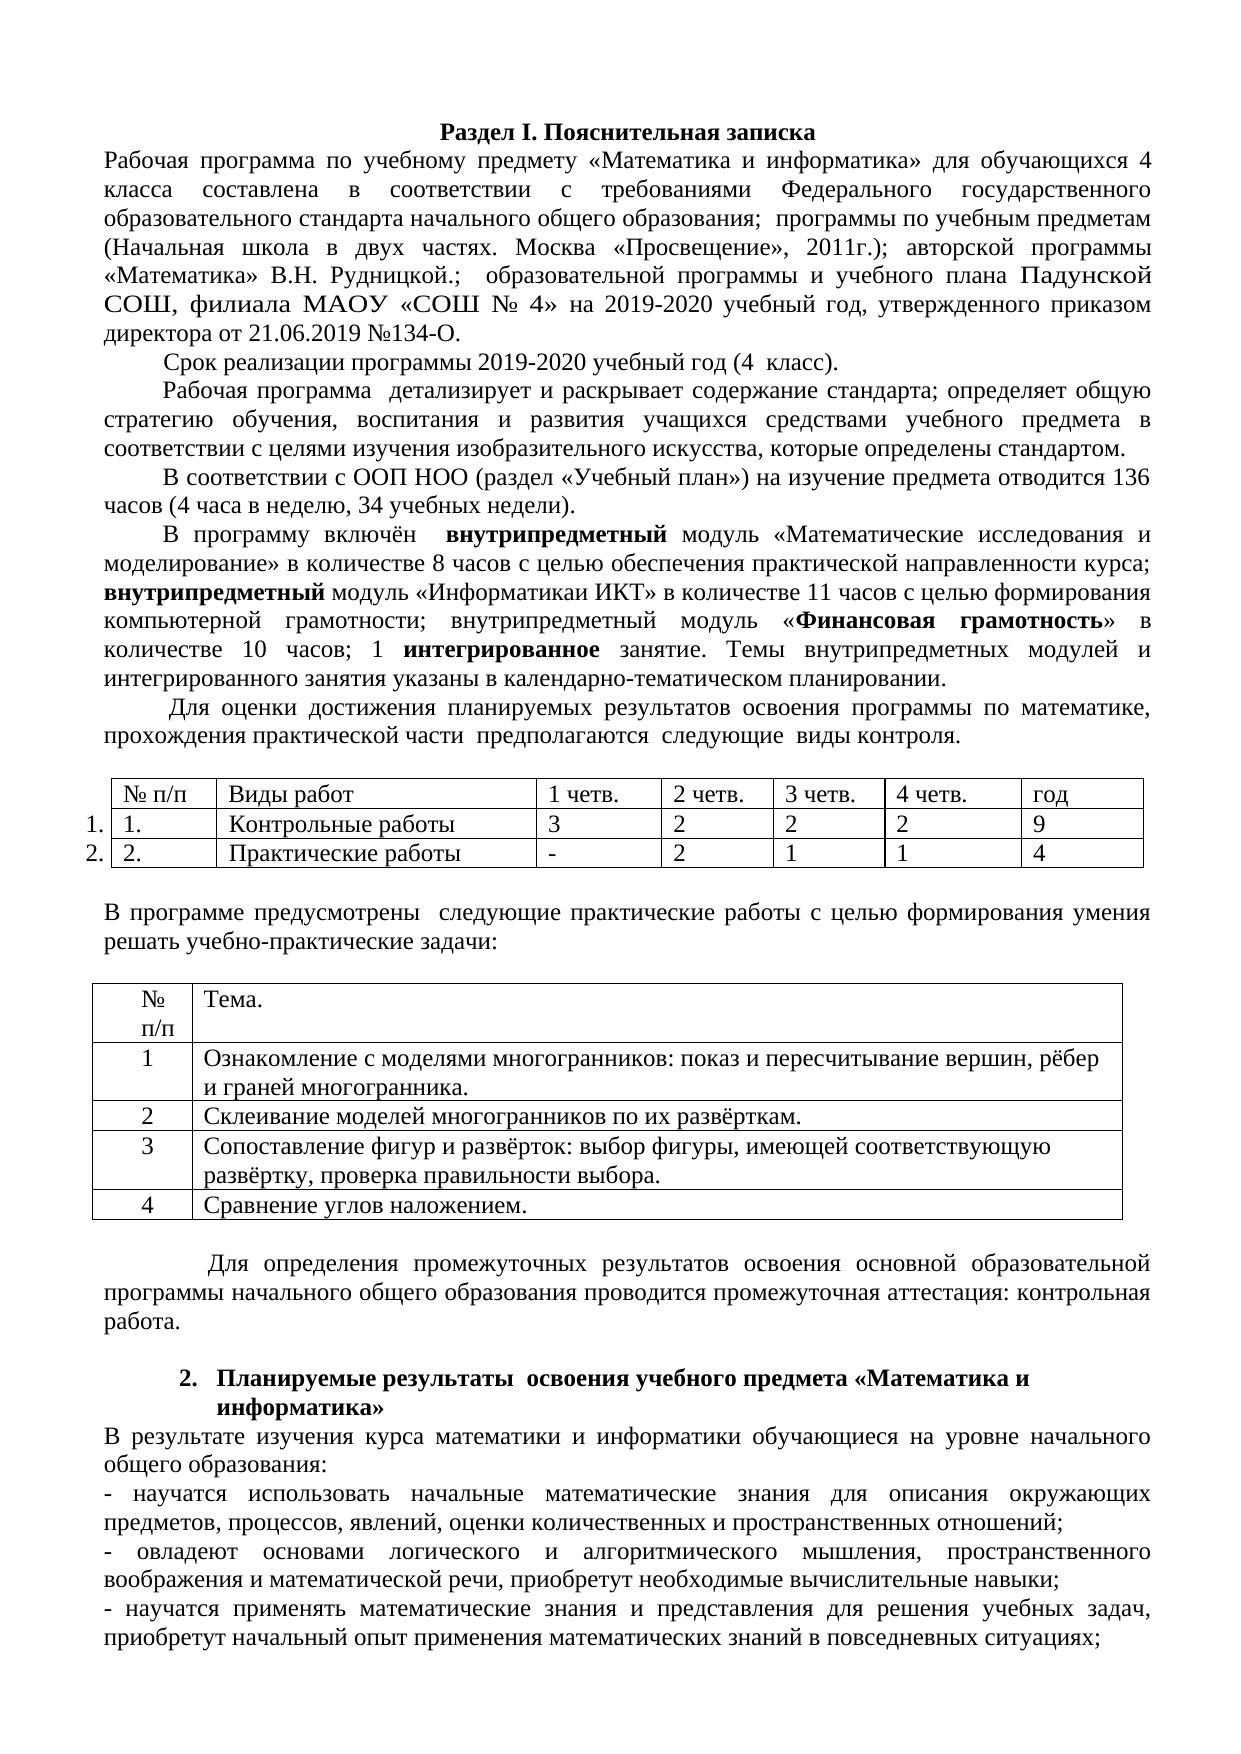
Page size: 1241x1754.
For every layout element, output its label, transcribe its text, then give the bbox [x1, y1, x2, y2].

table_cell 2 [774, 809, 884, 837]
text - овладеют основами логического и алгоритмического мышления, пространственного воображения и математической речи, приобретут необходимые вычислительные навыки; [103, 1536, 1152, 1593]
table_header 3 четв. [774, 779, 884, 808]
table_cell 1 [774, 839, 884, 867]
text В программу включён внутрипредметный модуль «Математические исследования и моделирование» в количестве 8 часов с целью обеспечения практической направленности курса; внутрипредметный модуль «Информатикаи ИКТ» в количестве 11 часов с целью формирования компьютерной грамотности; внутрипредметный модуль «Финансовая грамотность» в количестве 10 часов; 1 интегрированное занятие. Темы внутрипредметных модулей и интегрированного занятия указаны в календарно-тематическом планировании. [103, 519, 1152, 692]
table_cell - [537, 839, 661, 867]
table_cell Ознакомление с моделями многогранников: показ и пересчитывание вершин, рёбер и граней многогранника. [193, 1043, 1122, 1100]
table_cell Контрольные работы [217, 809, 536, 837]
table_header 4 четв. [886, 779, 1021, 808]
table_cell 1 [886, 839, 1021, 867]
table_cell 2 [93, 1101, 192, 1130]
table_cell 4 [1022, 839, 1143, 867]
table_cell 2 [662, 809, 773, 837]
table_cell 2 [662, 839, 773, 867]
table_cell Сопоставление фигур и развёрток: выбор фигуры, имеющей соответствующую развёртку, проверка правильности выбора. [193, 1131, 1122, 1189]
text Для определения промежуточных результатов освоения основной образовательной программы начального общего образования проводится промежуточная аттестация: контрольная работа. [103, 1248, 1152, 1334]
text - научатся использовать начальные математические знания для описания окружающих предметов, процессов, явлений, оценки количественных и пространственных отношений; [103, 1478, 1152, 1536]
table_header № п/п [112, 779, 216, 808]
text Рабочая программа по учебному предмету «Математика и информатика» для обучающихся 4 класса составлена в соответствии с требованиями Федерального государственного образовательного стандарта начального общего образования; программы по учебным предметам (Начальная школа в двух частях. Москва «Просвещение», 2011г.); авторской программы «Математика» В.Н. Рудницкой.; образовательной программы и учебного плана Падунской СОШ, филиала МАОУ «СОШ № 4» на 2019-2020 учебный год, утвержденного приказом директора от 21.06.2019 №134-О. [103, 145, 1152, 347]
table_cell 4 [93, 1190, 192, 1218]
table_header Тема. [193, 984, 1122, 1042]
table_header год [1022, 779, 1143, 808]
table_cell Практические работы [217, 839, 536, 867]
text В программе предусмотрены следующие практические работы с целью формирования умения решать учебно-практические задачи: [103, 897, 1152, 954]
table_cell 9 [1022, 809, 1143, 837]
text В результате изучения курса математики и информатики обучающиеся на уровне начального общего образования: [103, 1421, 1152, 1478]
text - научатся применять математические знания и представления для решения учебных задач, приобретут начальный опыт применения математических знаний в повседневных ситуациях; [103, 1593, 1152, 1651]
table_cell 3 [93, 1131, 192, 1189]
table_header 1 четв. [537, 779, 661, 808]
text Для оценки достижения планируемых результатов освоения программы по математике, прохождения практической части предполагаются следующие виды контроля. [103, 692, 1152, 749]
table_cell 1 [93, 1043, 192, 1100]
text Рабочая программа детализирует и раскрывает содержание стандарта; определяет общую стратегию обучения, воспитания и развития учащихся средствами учебного предмета в соответствии с целями изучения изобразительного искусства, которые определены стандартом. [103, 375, 1152, 462]
table_cell Сравнение углов наложением. [193, 1190, 1122, 1218]
text В соответствии с ООП НОО (раздел «Учебный план») на изучение предмета отводится 136 часов (4 часа в неделю, 34 учебных недели). [103, 462, 1152, 519]
table_header № п/п [93, 984, 192, 1042]
text Раздел I. Пояснительная записка [103, 117, 1152, 145]
text Срок реализации программы 2019-2020 учебный год (4 класс). [88, 347, 1151, 375]
list Планируемые результаты освоения учебного предмета «Математика и информатика» [179, 1363, 1152, 1421]
table_cell 3 [537, 809, 661, 837]
table_cell 2 [886, 809, 1021, 837]
table_header 2 четв. [662, 779, 773, 808]
table_cell Склеивание моделей многогранников по их развёрткам. [193, 1101, 1122, 1130]
table_header Виды работ [217, 779, 536, 808]
